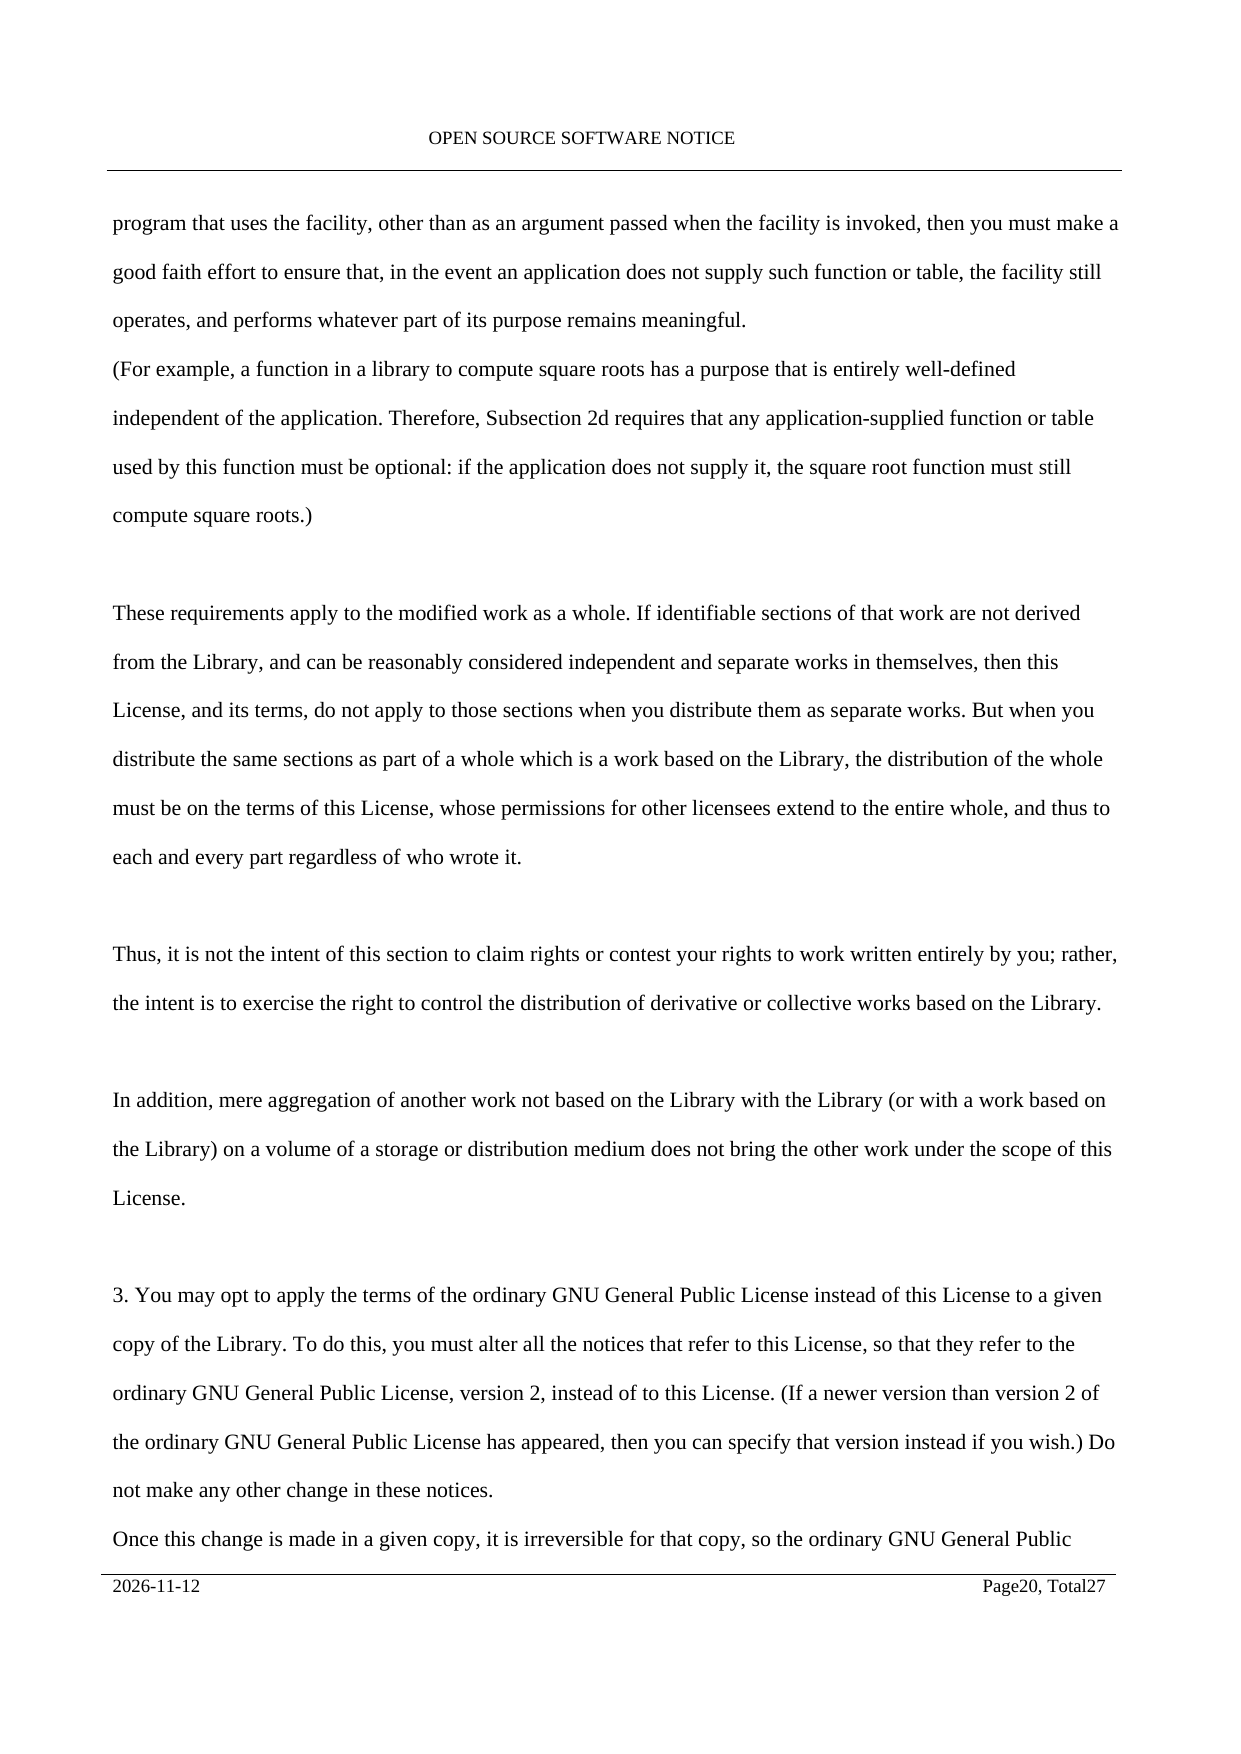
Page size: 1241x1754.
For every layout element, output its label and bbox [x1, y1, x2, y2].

text [112, 206, 1128, 1555]
